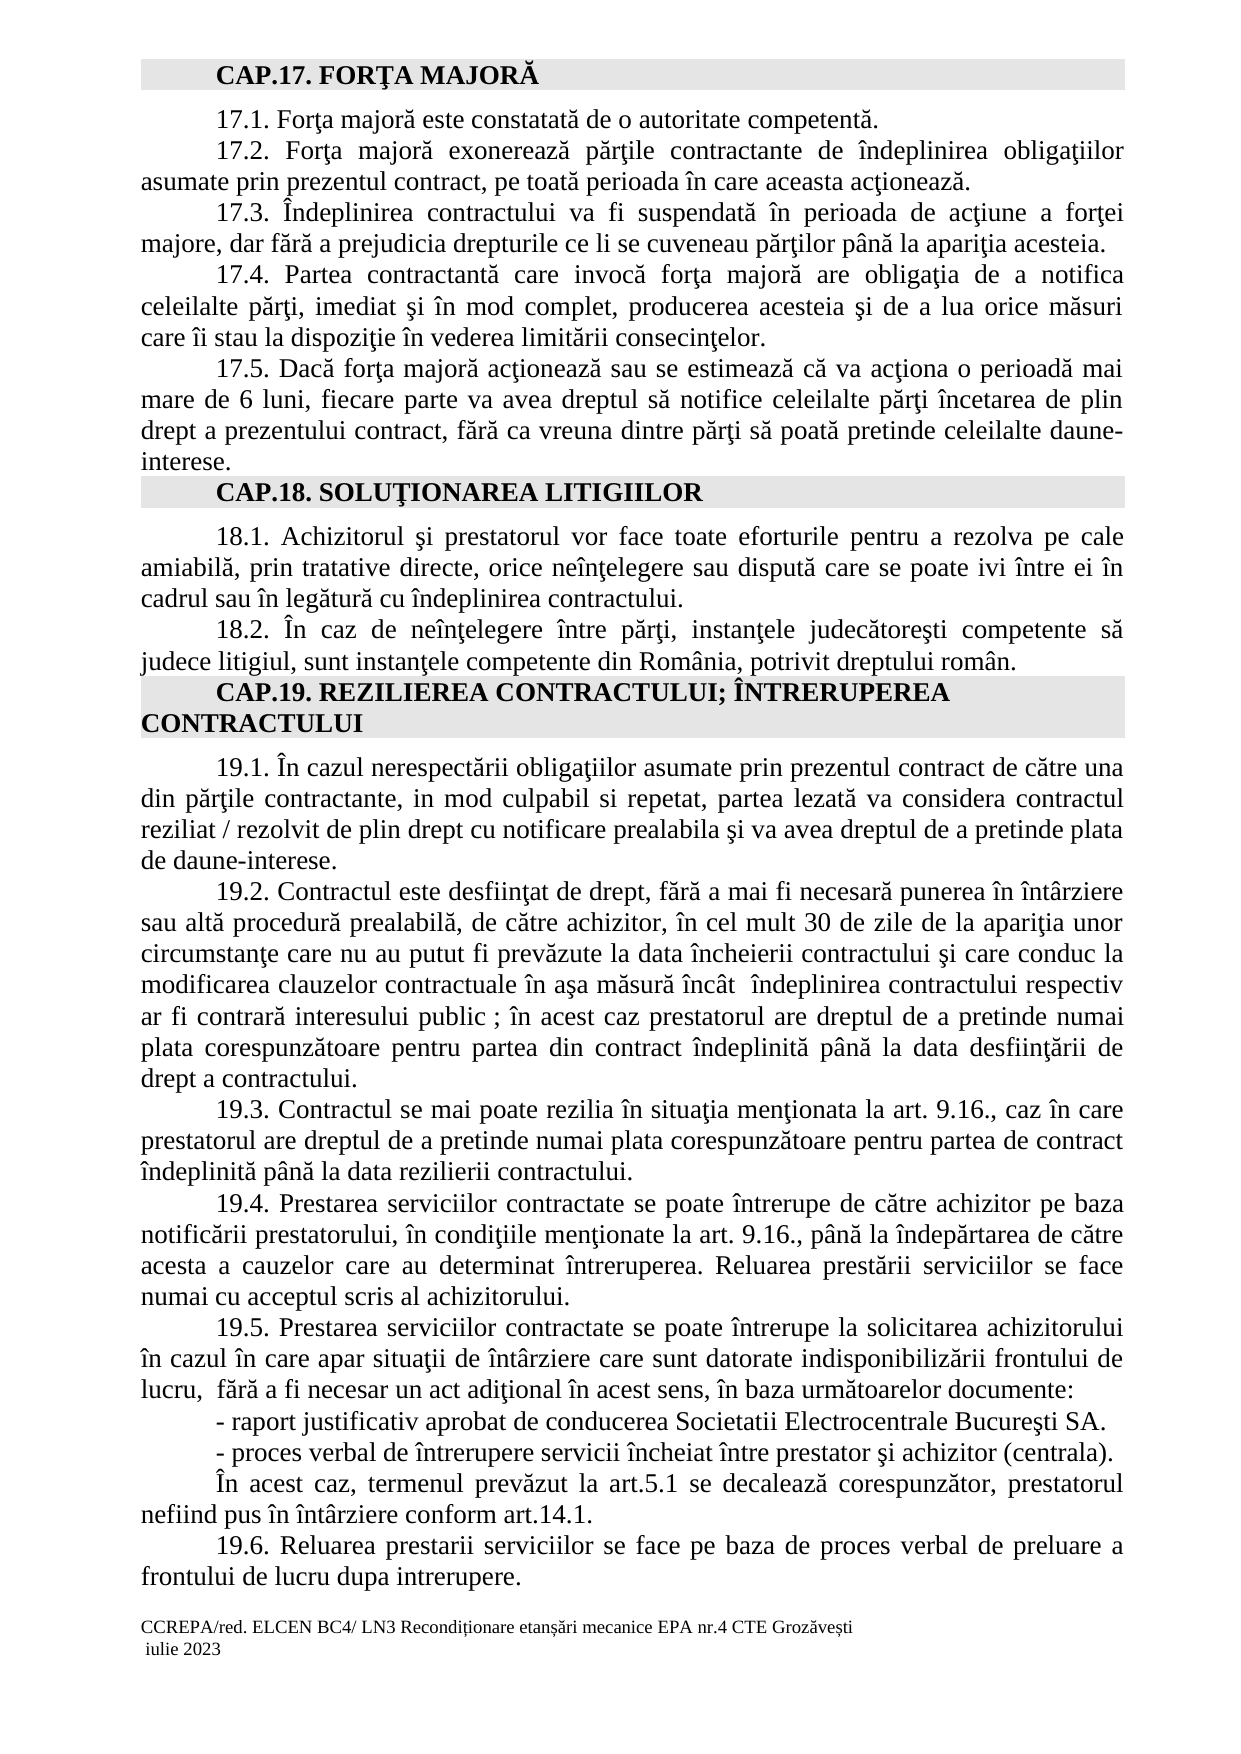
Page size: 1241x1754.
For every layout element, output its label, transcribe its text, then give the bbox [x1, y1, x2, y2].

text În acest caz, termenul prevăzut la art.5.1 se decalează corespunzător, prestatorul nefiind pus în întârziere conform art.14.1. [141, 1467, 1125, 1529]
subtitle CAP.18. SOLUŢIONAREA LITIGIILOR [141, 476, 1125, 508]
text - proces verbal de întrerupere servicii încheiat între prestator şi achizitor (centrala). [141, 1436, 1125, 1467]
text 17.1. Forţa majoră este constatată de o autoritate competentă. [141, 103, 1125, 134]
text 18.1. Achizitorul şi prestatorul vor face toate eforturile pentru a rezolva pe cale amiabilă, prin tratative directe, orice neînţelegere sau dispută care se poate ivi între ei în cadrul sau în legătură cu îndeplinirea contractului. [141, 520, 1125, 613]
text 19.2. Contractul este desfiinţat de drept, fără a mai fi necesară punerea în întârziere sau altă procedură prealabilă, de către achizitor, în cel mult 30 de zile de la apariţia unor circumstanţe care nu au putut fi prevăzute la data încheierii contractului şi care conduc la modificarea clauzelor contractuale în aşa măsură încât îndeplinirea contractului respectiv ar fi contrară interesului public ; în acest caz prestatorul are dreptul de a pretinde numai plata corespunzătoare pentru partea din contract îndeplinită până la data desfiinţării de drept a contractului. [141, 875, 1125, 1093]
text 17.5. Dacă forţa majoră acţionează sau se estimează că va acţiona o perioadă mai mare de 6 luni, fiecare parte va avea dreptul să notifice celeilalte părţi încetarea de plin drept a prezentului contract, fără ca vreuna dintre părţi să poată pretinde celeilalte daune-interese. [141, 352, 1125, 476]
text 19.5. Prestarea serviciilor contractate se poate întrerupe la solicitarea achizitorului în cazul în care apar situaţii de întârziere care sunt datorate indisponibilizării frontului de lucru, fără a fi necesar un act adiţional în acest sens, în baza următoarelor documente: [141, 1311, 1125, 1405]
text 18.2. În caz de neînţelegere între părţi, instanţele judecătoreşti competente să judece litigiul, sunt instanţele competente din România, potrivit dreptului român. [141, 613, 1125, 676]
text 19.4. Prestarea serviciilor contractate se poate întrerupe de către achizitor pe baza notificării prestatorului, în condiţiile menţionate la art. 9.16., până la îndepărtarea de către acesta a cauzelor care au determinat întreruperea. Reluarea prestării serviciilor se face numai cu acceptul scris al achizitorului. [141, 1187, 1125, 1311]
text 19.1. În cazul nerespectării obligaţiilor asumate prin prezentul contract de către una din părţile contractante, in mod culpabil si repetat, partea lezată va considera contractul reziliat / rezolvit de plin drept cu notificare prealabila şi va avea dreptul de a pretinde plata de daune-interese. [141, 751, 1125, 875]
text 19.3. Contractul se mai poate rezilia în situaţia menţionata la art. 9.16., caz în care prestatorul are dreptul de a pretinde numai plata corespunzătoare pentru partea de contract îndeplinită până la data rezilierii contractului. [141, 1093, 1125, 1187]
text - raport justificativ aprobat de conducerea Societatii Electrocentrale Bucureşti SA. [141, 1405, 1125, 1436]
subtitle CAP.17. FORŢA MAJORĂ [141, 59, 1125, 90]
text 17.2. Forţa majoră exonerează părţile contractante de îndeplinirea obligaţiilor asumate prin prezentul contract, pe toată perioada în care aceasta acţionează. [141, 134, 1125, 196]
text 19.6. Reluarea prestarii serviciilor se face pe baza de proces verbal de preluare a frontului de lucru dupa intrerupere. [141, 1529, 1125, 1592]
text 17.4. Partea contractantă care invocă forţa majoră are obligaţia de a notifica celeilalte părţi, imediat şi în mod complet, producerea acesteia şi de a lua orice măsuri care îi stau la dispoziţie în vederea limitării consecinţelor. [141, 258, 1125, 352]
subtitle CAP.19. REZILIEREA CONTRACTULUI; ÎNTRERUPEREA CONTRACTULUI [141, 676, 1125, 738]
text 17.3. Îndeplinirea contractului va fi suspendată în perioada de acţiune a forţei majore, dar fără a prejudicia drepturile ce li se cuveneau părţilor până la apariţia acesteia. [141, 196, 1125, 258]
